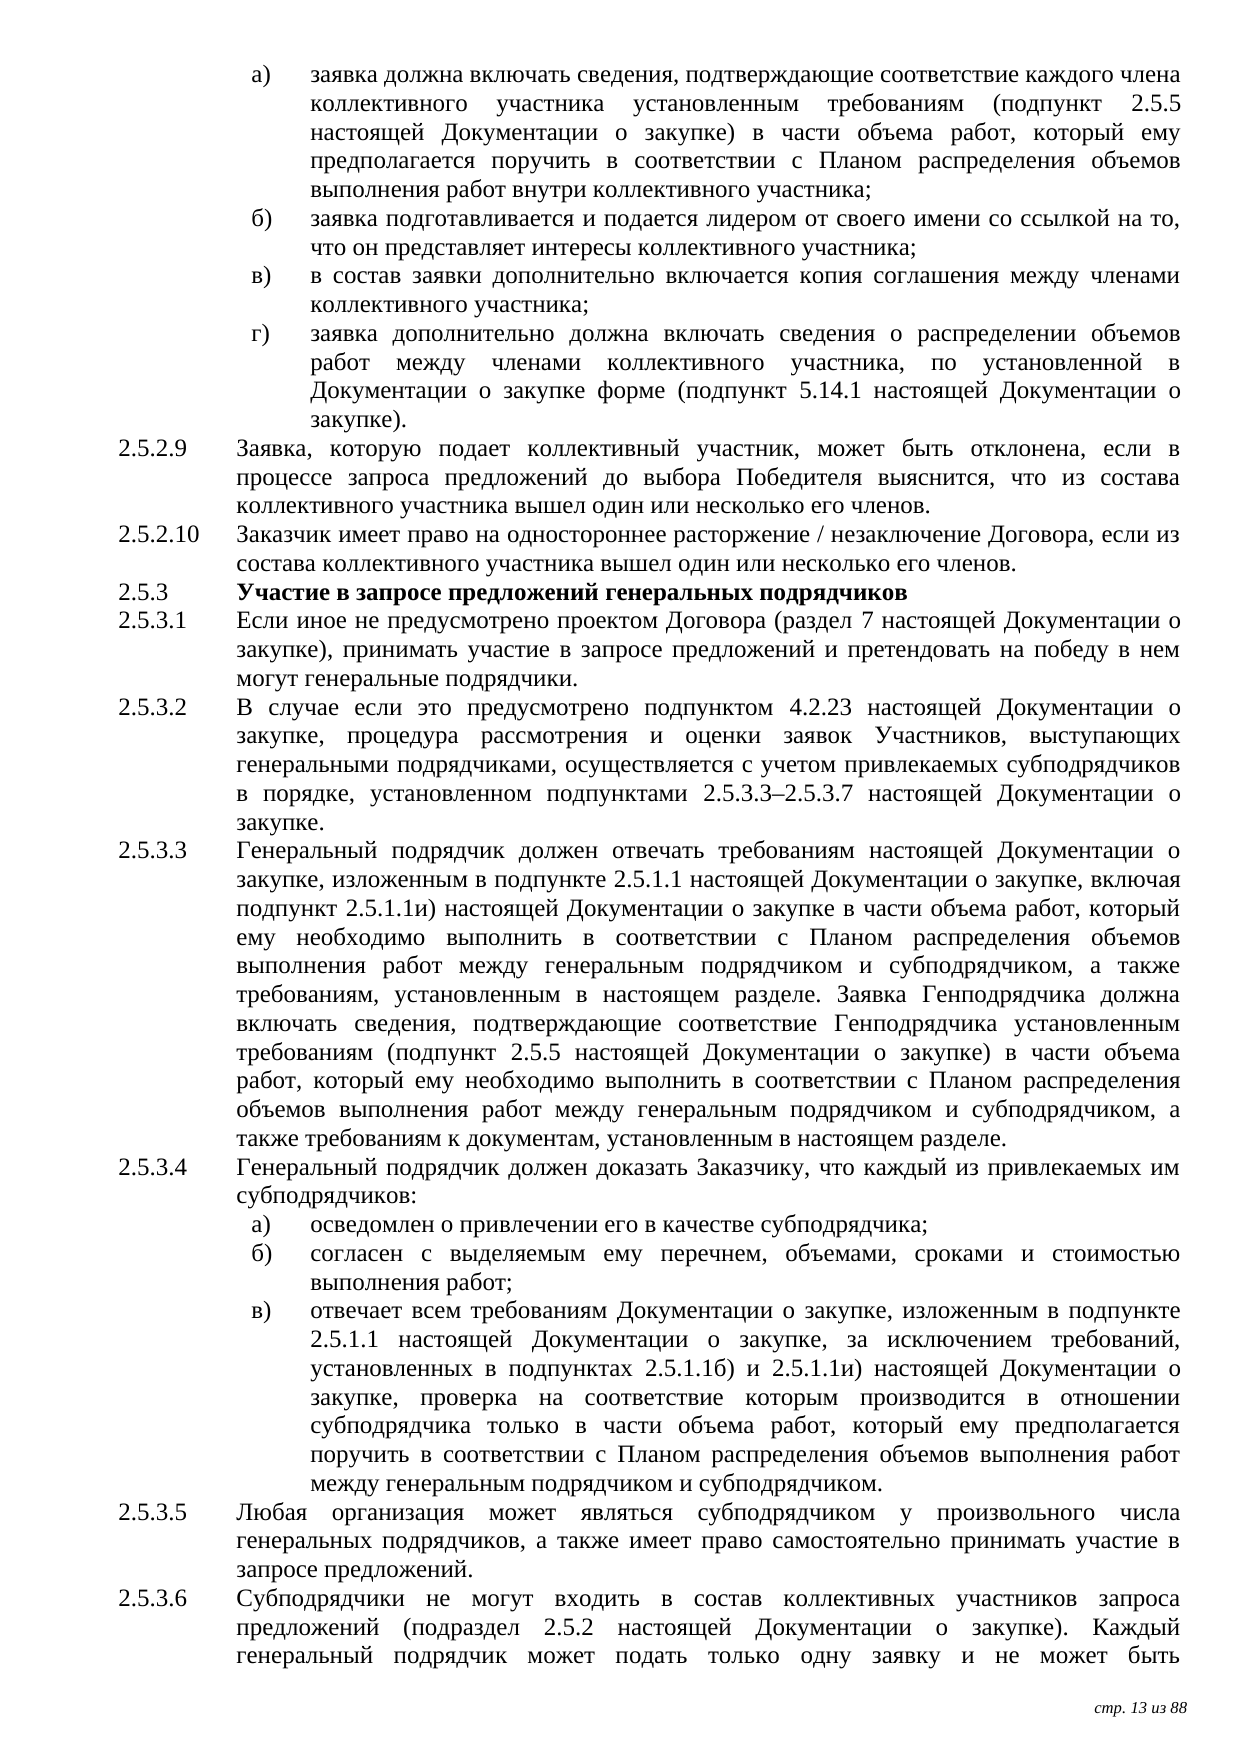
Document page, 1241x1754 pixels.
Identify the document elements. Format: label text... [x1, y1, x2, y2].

text Генеральный подрядчик должен отвечать требованиям настоящей Документации о закупке, изложенным в подпункте 2.5.1.1 настоящей Документации о закупке, включая подпункт 2.5.1.1и) настоящей Документации о закупке в части объема работ, который ему необходимо выполнить в соответствии с Планом распределения объемов выполнения работ между генеральным подрядчиком и субподрядчиком, а также требованиям, установленным в настоящем разделе. Заявка Генподрядчика должна включать сведения, подтверждающие соответствие Генподрядчика установленным требованиям (подпункт 2.5.5 настоящей Документации о закупке) в части объема работ, который ему необходимо выполнить в соответствии с Планом распределения объемов выполнения работ между генеральным подрядчиком и субподрядчиком, а также требованиям к документам, установленным в настоящем разделе. [118, 835, 1181, 1152]
text Любая организация может являться субподрядчиком у произвольного числа генеральных подрядчиков, а также имеет право самостоятельно принимать участие в запросе предложений. [118, 1497, 1181, 1583]
text осведомлен о привлечении его в качестве субподрядчика; [251, 1209, 1181, 1238]
text заявка подготавливается и подается лидером от своего имени со ссылкой на то, что он представляет интересы коллективного участника; [251, 203, 1181, 260]
text отвечает всем требованиям Документации о закупке, изложенным в подпункте 2.5.1.1 настоящей Документации о закупке, за исключением требований, установленных в подпунктах 2.5.1.1б) и 2.5.1.1и) настоящей Документации о закупке, проверка на соответствие которым производится в отношении субподрядчика только в части объема работ, который ему предполагается поручить в соответствии с Планом распределения объемов выполнения работ между генеральным подрядчиком и субподрядчиком. [251, 1295, 1181, 1497]
text В случае если это предусмотрено подпунктом 4.2.23 настоящей Документации о закупке, процедура рассмотрения и оценки заявок Участников, выступающих генеральными подрядчиками, осуществляется с учетом привлекаемых субподрядчиков в порядке, установленном подпунктами 2.5.3.3–2.5.3.7 настоящей Документации о закупке. [118, 692, 1181, 835]
text Генеральный подрядчик должен доказать Заказчику, что каждый из привлекаемых им субподрядчиков: [118, 1152, 1181, 1209]
text заявка должна включать сведения, подтверждающие соответствие каждого члена коллективного участника установленным требованиям (подпункт 2.5.5 настоящей Документации о закупке) в части объема работ, который ему предполагается поручить в соответствии с Планом распределения объемов выполнения работ внутри коллективного участника; [251, 59, 1181, 203]
list Заказчик имеет право на одностороннее расторжение / незаключение Договора, если из состава коллективного участника вышел один или несколько его членов. [118, 519, 1181, 577]
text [118, 1583, 1181, 1669]
text согласен с выделяемым ему перечнем, объемами, сроками и стоимостью выполнения работ; [251, 1238, 1181, 1295]
text заявка дополнительно должна включать сведения о распределении объемов работ между членами коллективного участника, по установленной в Документации о закупке форме (подпункт 5.14.1 настоящей Документации о закупке). [251, 318, 1181, 433]
text в состав заявки дополнительно включается копия соглашения между членами коллективного участника; [251, 260, 1181, 318]
text Заявка, которую подает коллективный участник, может быть отклонена, если в процессе запроса предложений до выбора Победителя выяснится, что из состава коллективного участника вышел один или несколько его членов. [118, 433, 1181, 519]
text Если иное не предусмотрено проектом Договора (раздел 7 настоящей Документации о закупке), принимать участие в запросе предложений и претендовать на победу в нем могут генеральные подрядчики. [118, 605, 1181, 692]
list Участие в запросе предложений генеральных подрядчиков [118, 577, 1181, 605]
